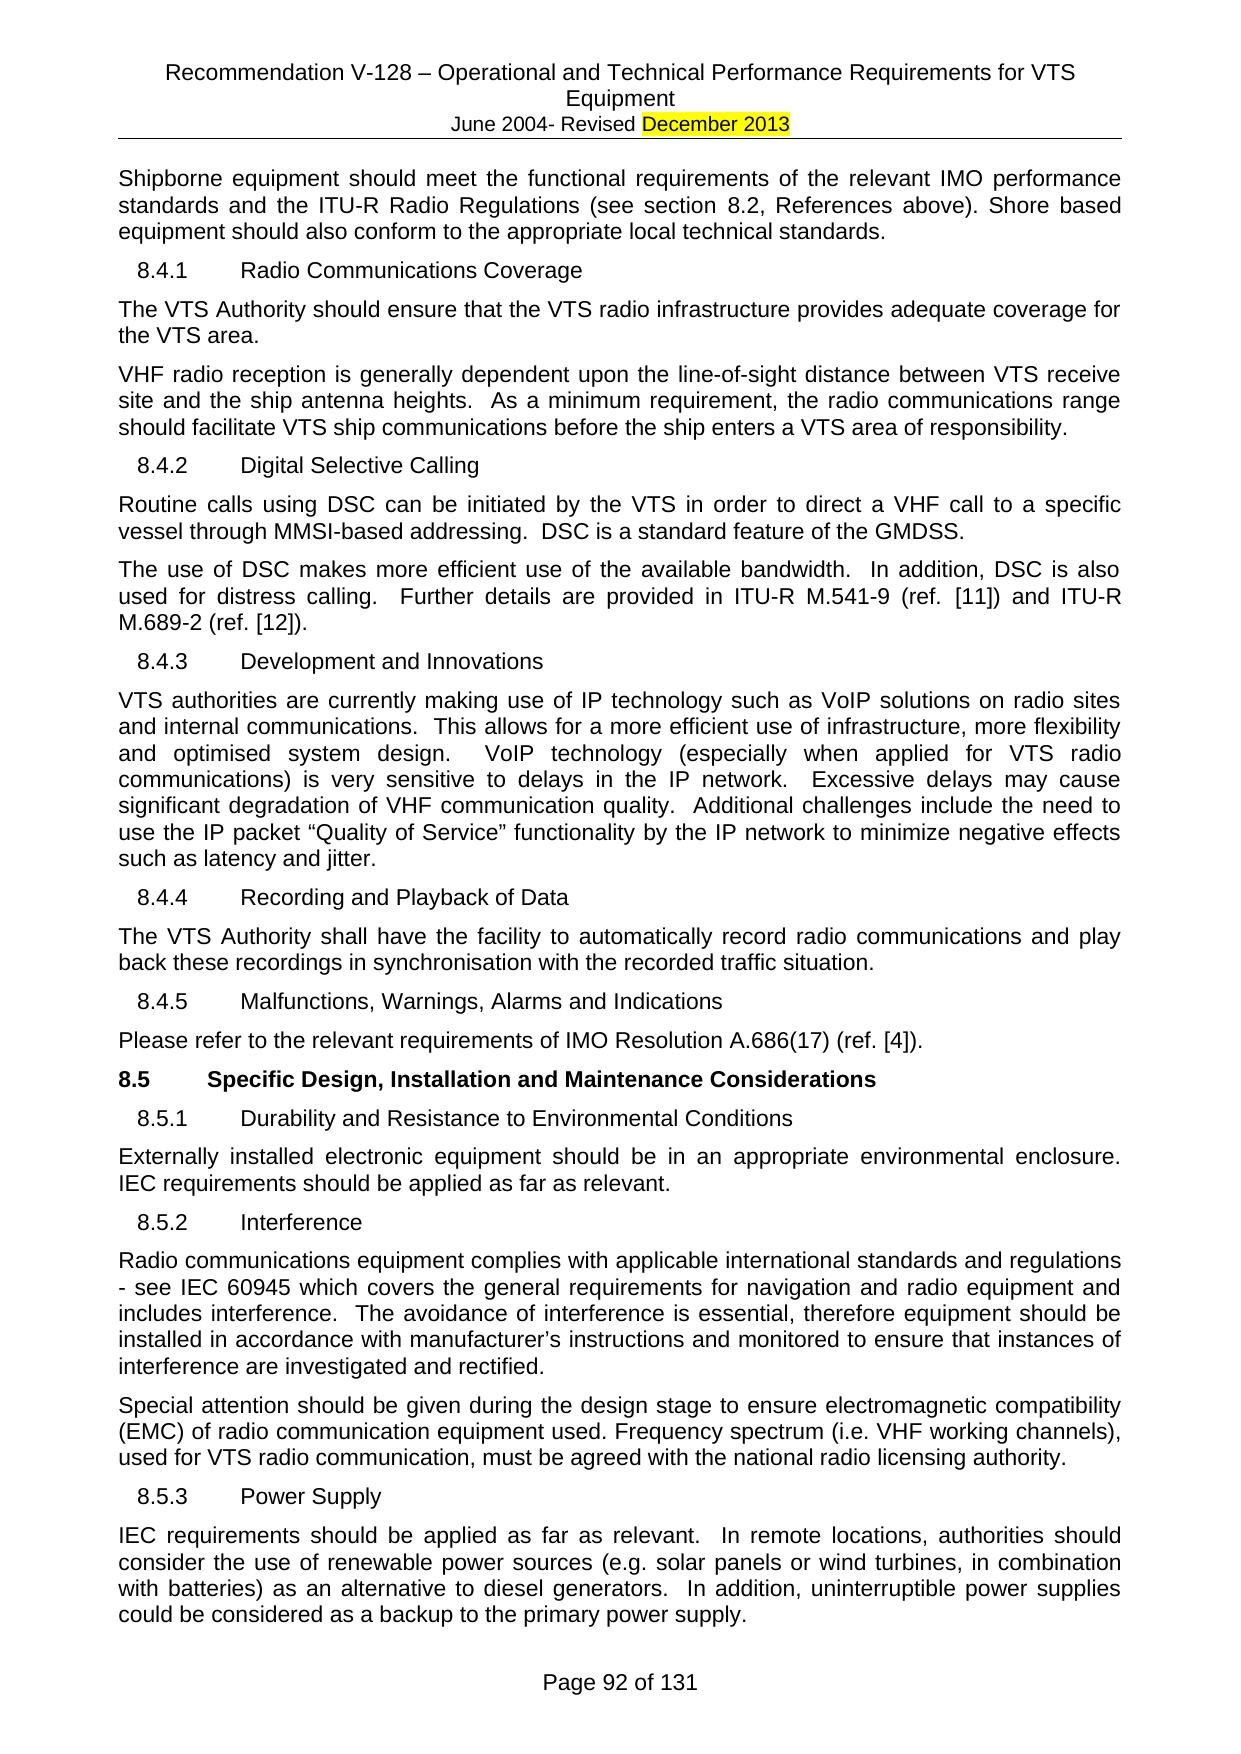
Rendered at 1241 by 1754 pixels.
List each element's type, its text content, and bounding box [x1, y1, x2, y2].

text The VTS Authority should ensure that the VTS radio infrastructure provides adequate coverage for the VTS area. [118, 296, 1122, 348]
subtitle Specific Design, Installation and Maintenance Considerations [118, 1066, 1122, 1092]
subtitle Interference [137, 1208, 1122, 1235]
text Radio communications equipment complies with applicable international standards and regulations - see IEC 60945 which covers the general requirements for navigation and radio equipment and includes interference. The avoidance of interference is essential, therefore equipment should be installed in accordance with manufacturer’s instructions and monitored to ensure that instances of interference are investigated and rectified. [118, 1247, 1122, 1379]
text Special attention should be given during the design stage to ensure electromagnetic compatibility (EMC) of radio communication equipment used. Frequency spectrum (i.e. VHF working channels), used for VTS radio communication, must be agreed with the national radio licensing authority. [118, 1392, 1122, 1471]
text Routine calls using DSC can be initiated by the VTS in order to direct a VHF call to a specific vessel through MMSI-based addressing. DSC is a standard feature of the GMDSS. [118, 491, 1122, 544]
subtitle Development and Innovations [137, 648, 1122, 674]
text The VTS Authority shall have the facility to automatically record radio communications and play back these recordings in synchronisation with the recorded traffic situation. [118, 923, 1122, 975]
text VTS authorities are currently making use of IP technology such as VoIP solutions on radio sites and internal communications. This allows for a more efficient use of infrastructure, more flexibility and optimised system design. VoIP technology (especially when applied for VTS radio communications) is very sensitive to delays in the IP network. Excessive delays may cause significant degradation of VHF communication quality. Additional challenges include the need to use the IP packet “Quality of Service” functionality by the IP network to minimize negative effects such as latency and jitter. [118, 687, 1122, 871]
subtitle Malfunctions, Warnings, Alarms and Indications [137, 988, 1122, 1014]
text Please refer to the relevant requirements of IMO Resolution A.686(17) (ref. [4]). [118, 1027, 1122, 1053]
subtitle Power Supply [137, 1483, 1122, 1509]
subtitle Durability and Resistance to Environmental Conditions [137, 1104, 1122, 1131]
text Externally installed electronic equipment should be in an appropriate environmental enclosure. IEC requirements should be applied as far as relevant. [118, 1143, 1122, 1196]
subtitle Recording and Playback of Data [137, 884, 1122, 910]
text Shipborne equipment should meet the functional requirements of the relevant IMO performance standards and the ITU-R Radio Regulations (see section 8.2, References above). Shore based equipment should also conform to the appropriate local technical standards. [118, 165, 1122, 244]
subtitle Radio Communications Coverage [137, 257, 1122, 283]
text IEC requirements should be applied as far as relevant. In remote locations, authorities should consider the use of renewable power sources (e.g. solar panels or wind turbines, in combination with batteries) as an alternative to diesel generators. In addition, uninterruptible power supplies could be considered as a backup to the primary power supply. [118, 1522, 1122, 1627]
subtitle Digital Selective Calling [137, 452, 1122, 479]
text VHF radio reception is generally dependent upon the line-of-sight distance between VTS receive site and the ship antenna heights. As a minimum requirement, the radio communications range should facilitate VTS ship communications before the ship enters a VTS area of responsibility. [118, 361, 1122, 440]
text The use of DSC makes more efficient use of the available bandwidth. In addition, DSC is also used for distress calling. Further details are provided in ITU-R M.541-9 (ref. [11]) and ITU-R M.689-2 (ref. [12]). [118, 556, 1122, 636]
